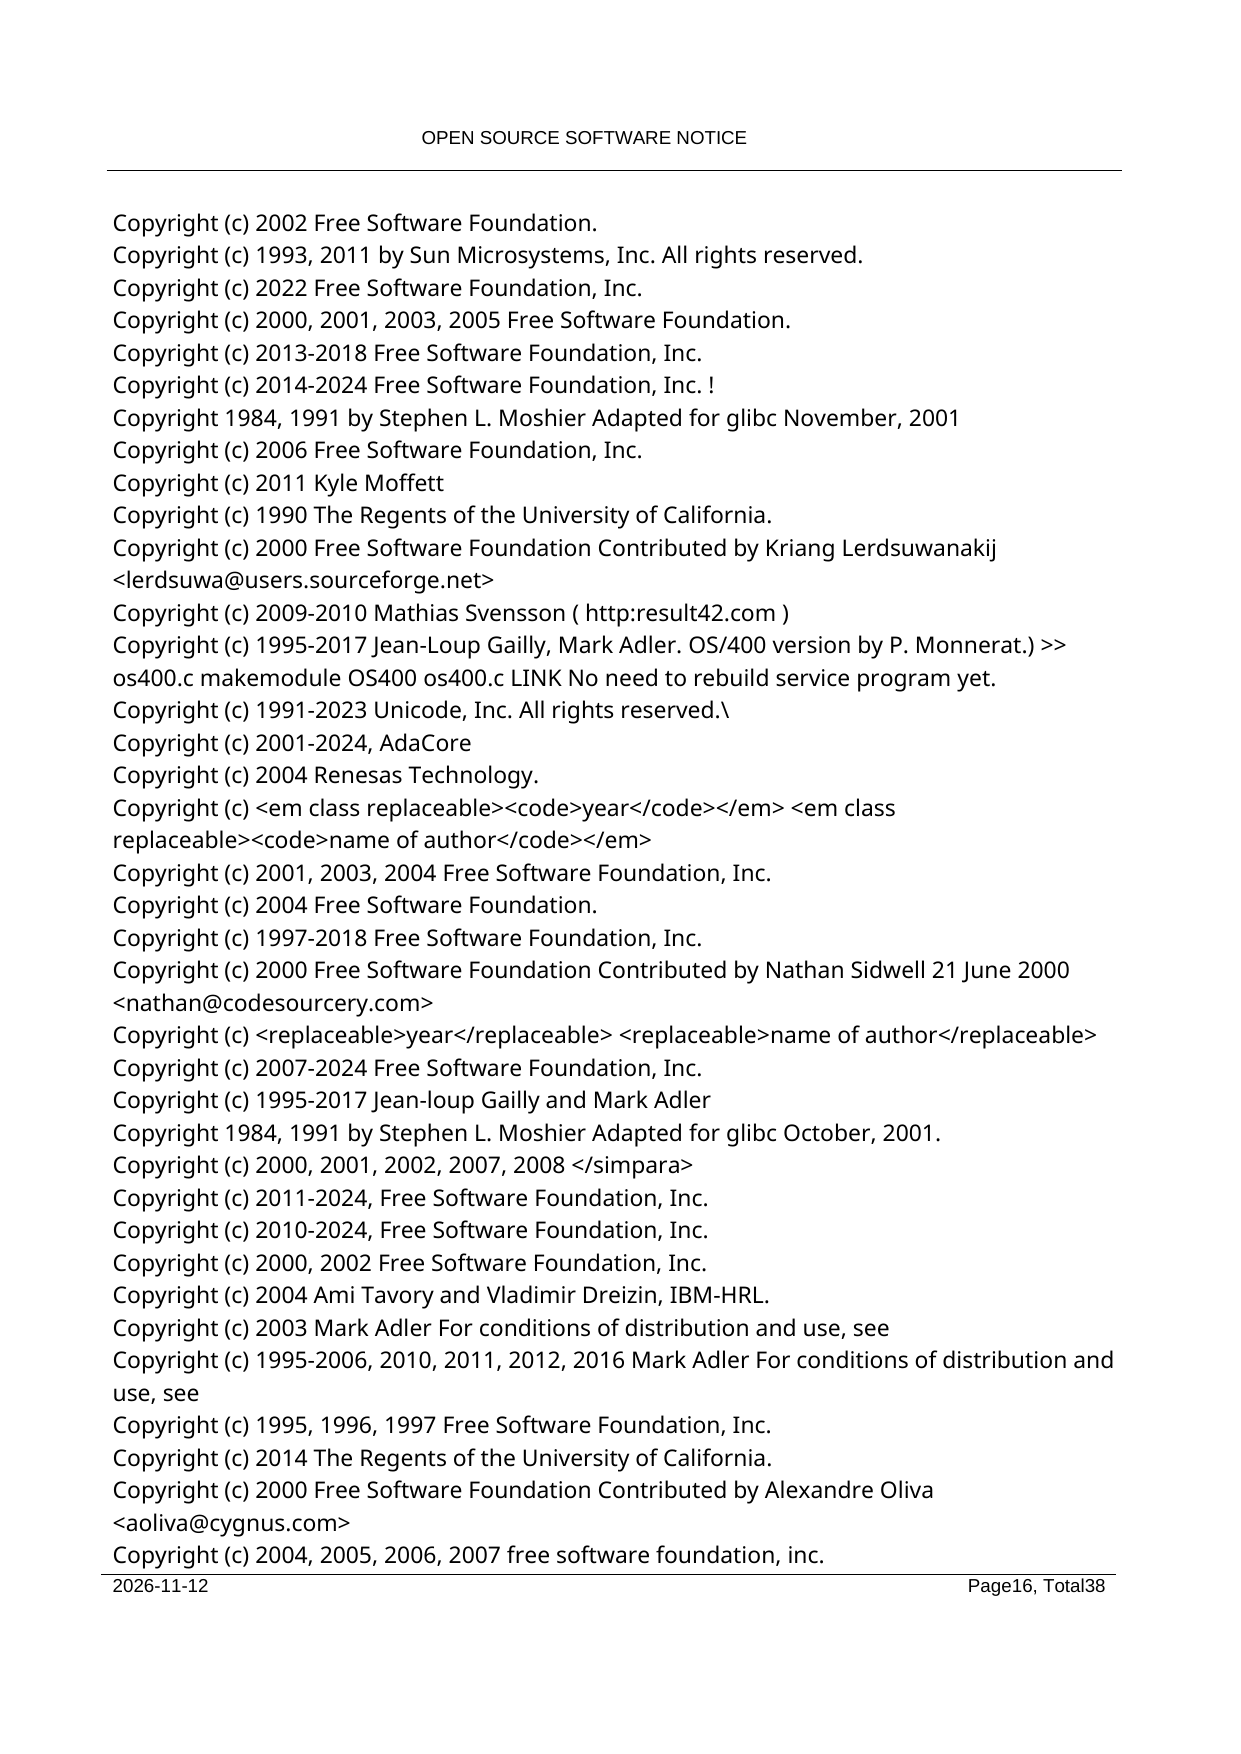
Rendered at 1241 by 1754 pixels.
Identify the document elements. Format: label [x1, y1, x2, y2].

text [112, 206, 1128, 1571]
